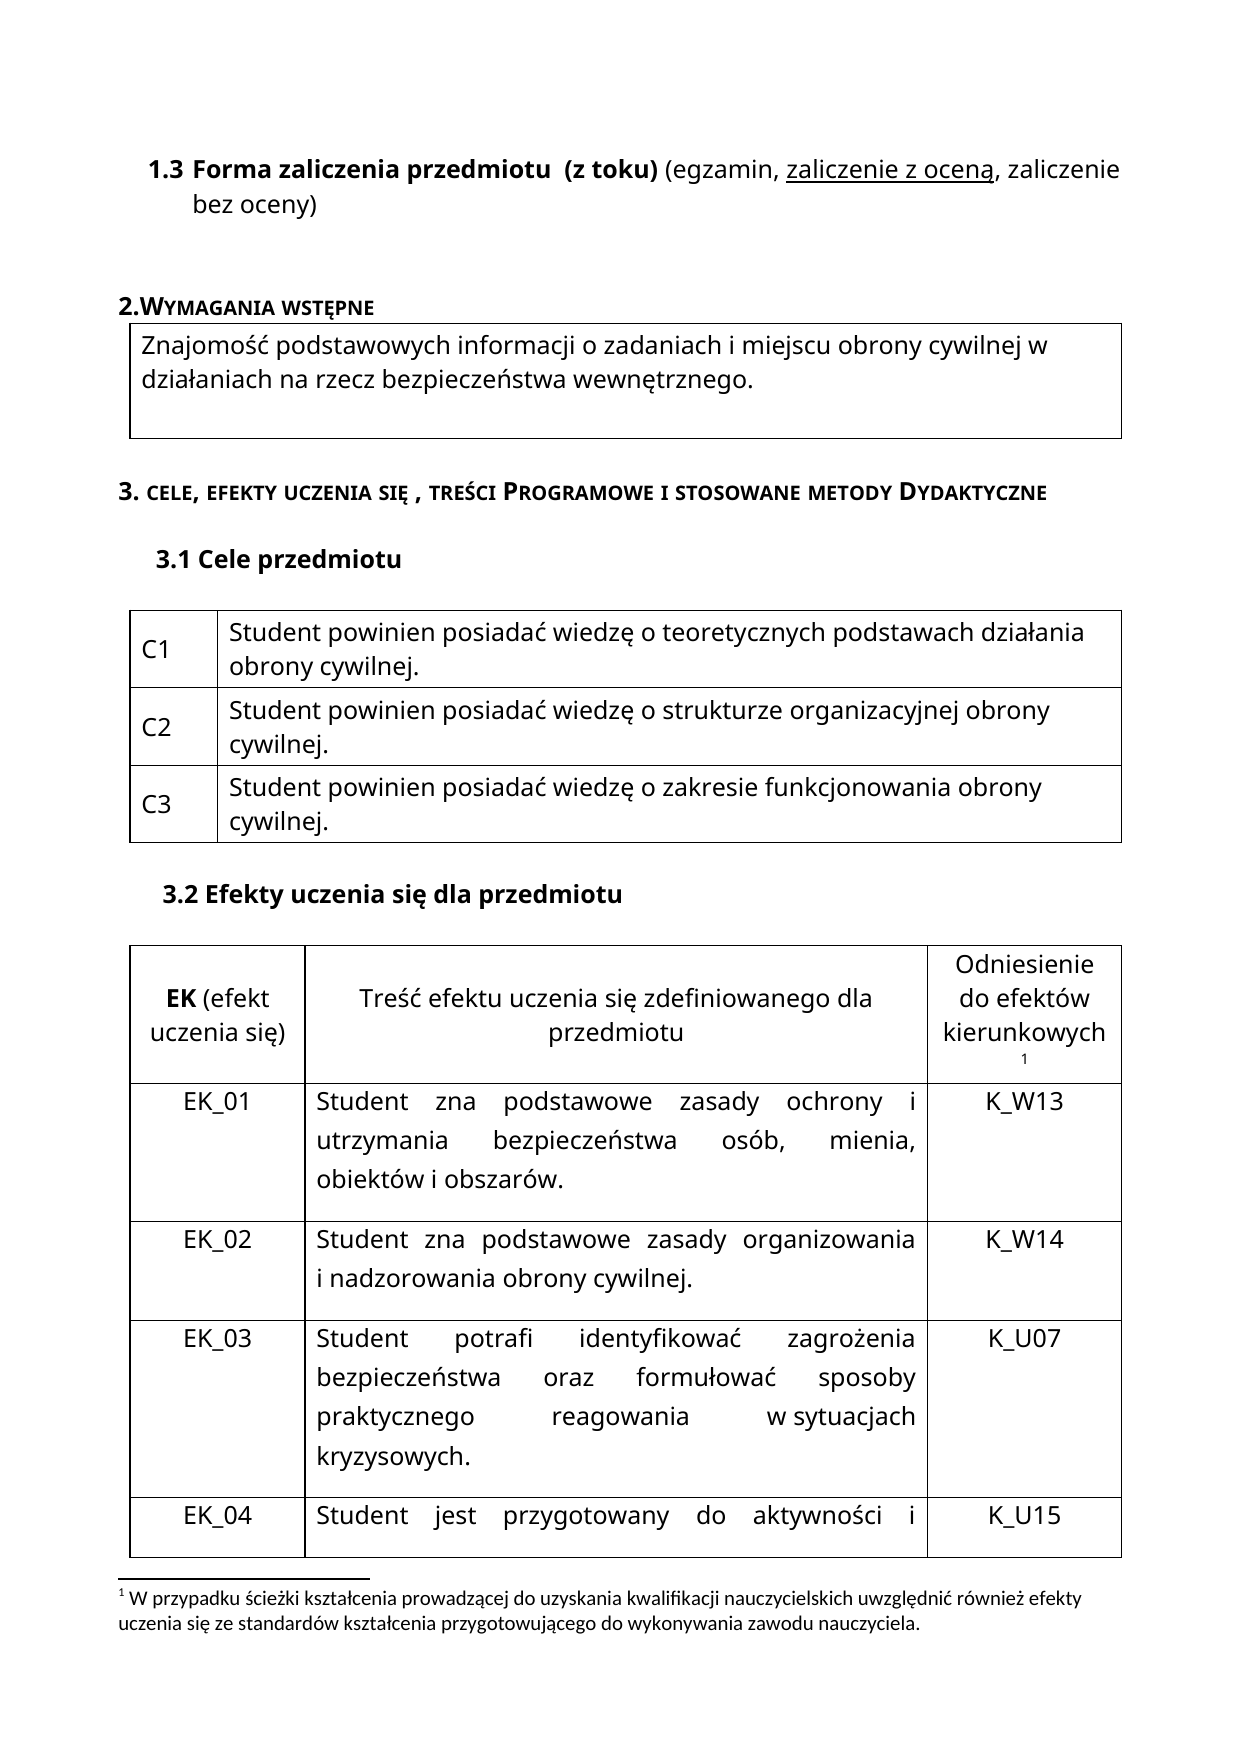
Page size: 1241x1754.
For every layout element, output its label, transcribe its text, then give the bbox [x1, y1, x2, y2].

text 3. cele, efekty uczenia się , treści Programowe i stosowane metody Dydaktyczne [118, 473, 1122, 507]
table_header Odniesienie do efektów kierunkowych [928, 946, 1121, 1083]
table_cell EK_03 [131, 1321, 304, 1497]
table_cell EK_02 [131, 1222, 304, 1320]
table_cell K_U15 [928, 1498, 1121, 1557]
table_cell K_U07 [928, 1321, 1121, 1497]
text 1.3 Forma zaliczenia przedmiotu (z toku) (egzamin, zaliczenie z oceną, zaliczenie bez oceny) [148, 152, 1122, 220]
table_header Treść efektu uczenia się zdefiniowanego dla przedmiotu [306, 946, 927, 1083]
table_header Znajomość podstawowych informacji o zadaniach i miejscu obrony cywilnej w działaniach na rzecz bezpieczeństwa wewnętrznego. [131, 324, 1121, 438]
table_cell C2 [131, 688, 217, 764]
table_cell C3 [131, 766, 217, 842]
table_header EK (efekt uczenia się) [131, 946, 304, 1083]
text 2.Wymagania wstępne [118, 288, 1122, 322]
table_cell K_W14 [928, 1222, 1121, 1320]
table_cell Student powinien posiadać wiedzę o zakresie funkcjonowania obrony cywilnej. [218, 766, 1121, 842]
table_cell Student potrafi identyfikować zagrożenia bezpieczeństwa oraz formułować sposoby praktycznego reagowania w sytuacjach kryzysowych. [306, 1321, 927, 1497]
table_header Student powinien posiadać wiedzę o teoretycznych podstawach działania obrony cywilnej. [218, 611, 1121, 687]
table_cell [306, 1498, 927, 1557]
table_cell K_W13 [928, 1084, 1121, 1221]
table_header C1 [131, 611, 217, 687]
table_cell EK_01 [131, 1084, 304, 1221]
table_cell Student powinien posiadać wiedzę o strukturze organizacyjnej obrony cywilnej. [218, 688, 1121, 764]
table_cell Student zna podstawowe zasady organizowania i nadzorowania obrony cywilnej. [306, 1222, 927, 1320]
text 3.1 Cele przedmiotu [156, 541, 1122, 576]
table_cell EK_04 [131, 1498, 304, 1557]
table_cell Student zna podstawowe zasady ochrony i utrzymania bezpieczeństwa osób, mienia, obiektów i obszarów. [306, 1084, 927, 1221]
text 3.2 Efekty uczenia się dla przedmiotu [162, 877, 1122, 911]
